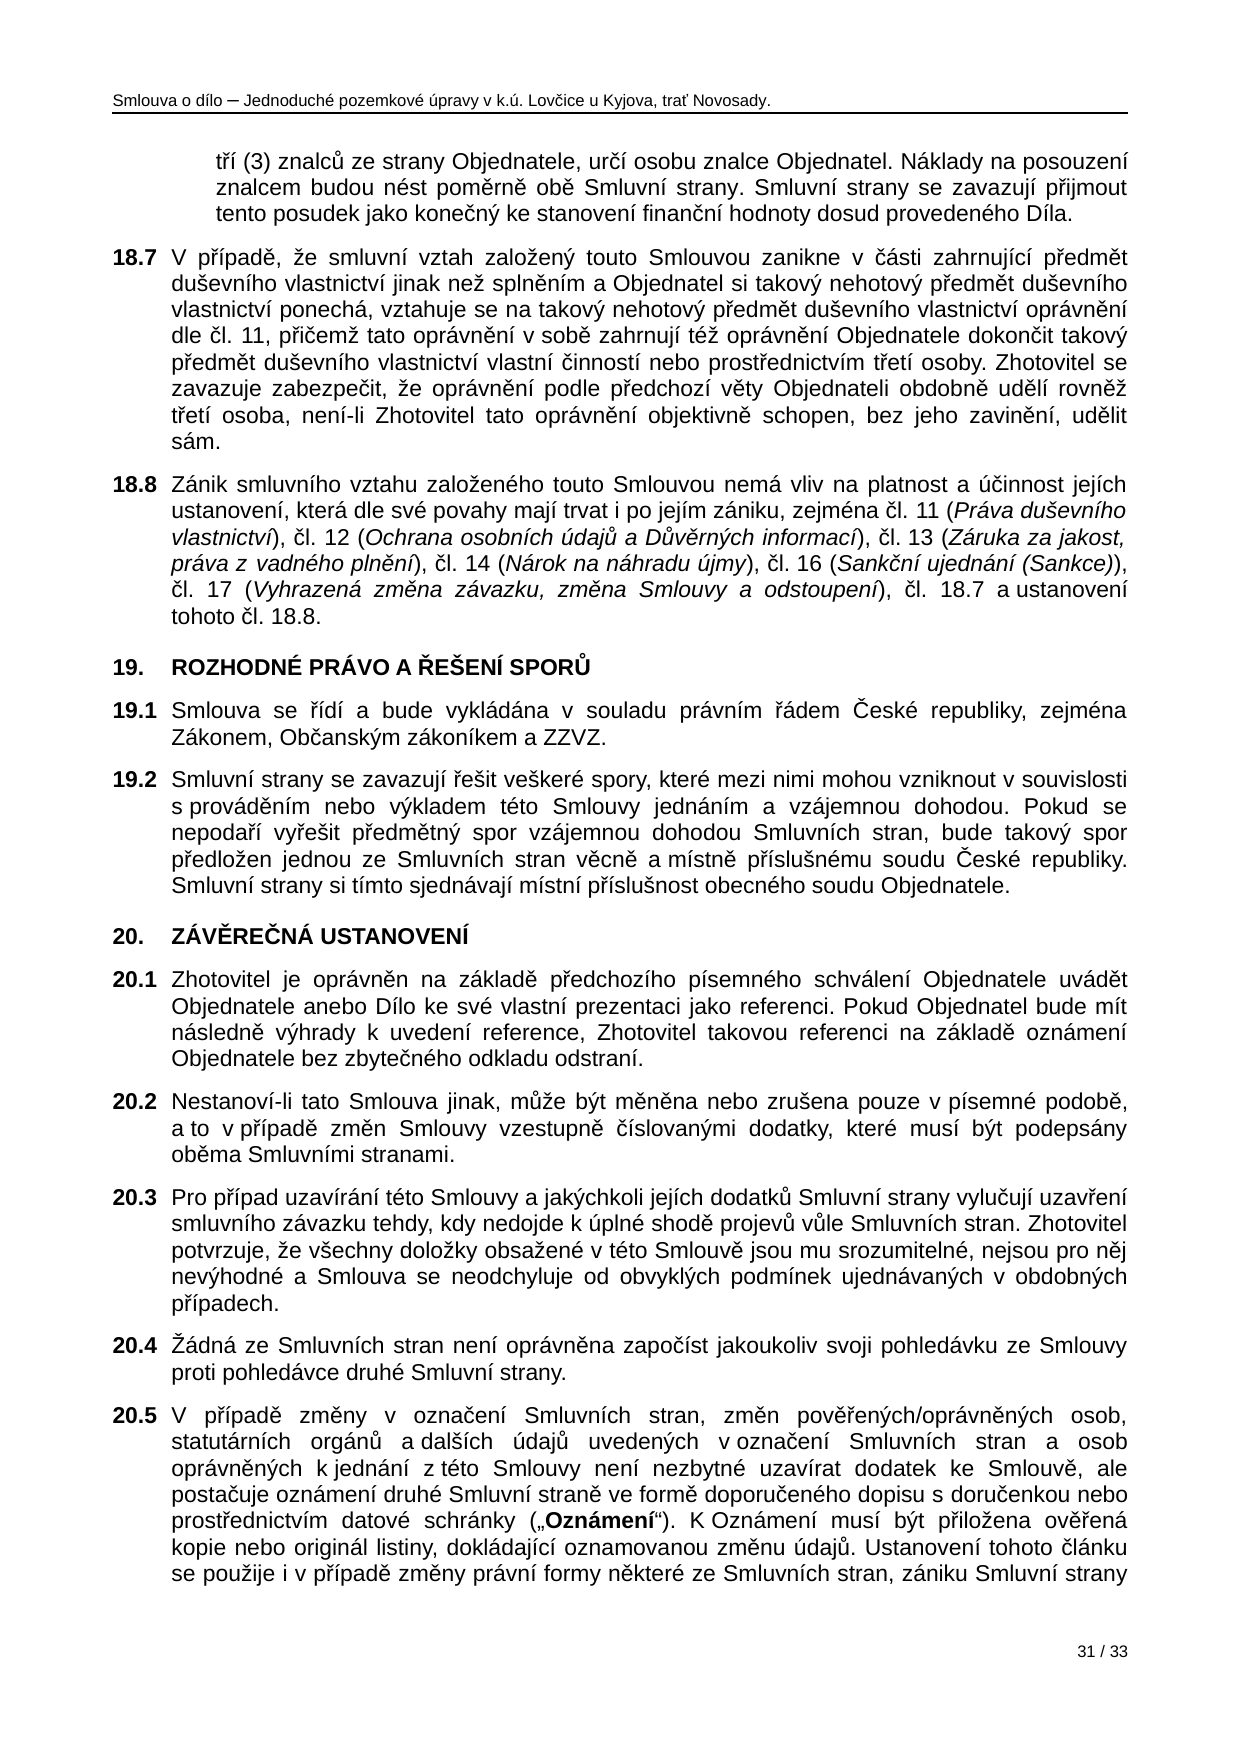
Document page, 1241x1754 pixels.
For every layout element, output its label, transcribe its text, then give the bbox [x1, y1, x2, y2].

text Smlouva se řídí a bude vykládána v souladu právním řádem České republiky, zejména Zákonem, Občanským zákoníkem a ZZVZ. [112, 697, 1128, 750]
text Pro případ uzavírání této Smlouvy a jakýchkoli jejích dodatků Smluvní strany vylučují uzavření smluvního závazku tehdy, kdy nedojde k úplné shodě projevů vůle Smluvních stran. Zhotovitel potvrzuje, že všechny doložky obsažené v této Smlouvě jsou mu srozumitelné, nejsou pro něj nevýhodné a Smlouva se neodchyluje od obvyklých podmínek ujednávaných v obdobných případech. [112, 1184, 1128, 1316]
text Nestanoví-li tato Smlouva jinak, může být měněna nebo zrušena pouze v písemné podobě, a to v případě změn Smlouvy vzestupně číslovanými dodatky, které musí být podepsány oběma Smluvními stranami. [112, 1088, 1128, 1167]
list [171, 148, 1128, 227]
text V případě, že smluvní vztah založený touto Smlouvou zanikne v části zahrnující předmět duševního vlastnictví jinak než splněním a Objednatel si takový nehotový předmět duševního vlastnictví ponechá, vztahuje se na takový nehotový předmět duševního vlastnictví oprávnění dle čl. 11, přičemž tato oprávnění v sobě zahrnují též oprávnění Objednatele dokončit takový předmět duševního vlastnictví vlastní činností nebo prostřednictvím třetí osoby. Zhotovitel se zavazuje zabezpečit, že oprávnění podle předchozí věty Objednateli obdobně udělí rovněž třetí osoba, není-li Zhotovitel tato oprávnění objektivně schopen, bez jeho zavinění, udělit sám. [112, 243, 1128, 454]
text Žádná ze Smluvních stran není oprávněna započíst jakoukoliv svoji pohledávku ze Smlouvy proti pohledávce druhé Smluvní strany. [112, 1332, 1128, 1385]
text Zánik smluvního vztahu založeného touto Smlouvou nemá vliv na platnost a účinnost jejích ustanovení, která dle své povahy mají trvat i po jejím zániku, zejména čl. 11 (Práva duševního vlastnictví), čl. 12 (Ochrana osobních údajů a Důvěrných informací), čl. 13 (Záruka za jakost, práva z vadného plnění), čl. 14 (Nárok na náhradu újmy), čl. 16 (Sankční ujednání (Sankce)), čl. 17 (Vyhrazená změna závazku, změna Smlouvy a odstoupení), čl. 18.7 a ustanovení tohoto čl. 18.8. [112, 471, 1128, 629]
text Závěrečná ustanovení [112, 923, 1128, 949]
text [112, 1402, 1128, 1586]
text Zhotovitel je oprávněn na základě předchozího písemného schválení Objednatele uvádět Objednatele anebo Dílo ke své vlastní prezentaci jako referenci. Pokud Objednatel bude mít následně výhrady k uvedení reference, Zhotovitel takovou referenci na základě oznámení Objednatele bez zbytečného odkladu odstraní. [112, 966, 1128, 1072]
text Smluvní strany se zavazují řešit veškeré spory, které mezi nimi mohou vzniknout v souvislosti s prováděním nebo výkladem této Smlouvy jednáním a vzájemnou dohodou. Pokud se nepodaří vyřešit předmětný spor vzájemnou dohodou Smluvních stran, bude takový spor předložen jednou ze Smluvních stran věcně a místně příslušnému soudu České republiky. Smluvní strany si tímto sjednávají místní příslušnost obecného soudu Objednatele. [112, 766, 1128, 898]
text Rozhodné právo a řešení sporů [112, 654, 1128, 680]
